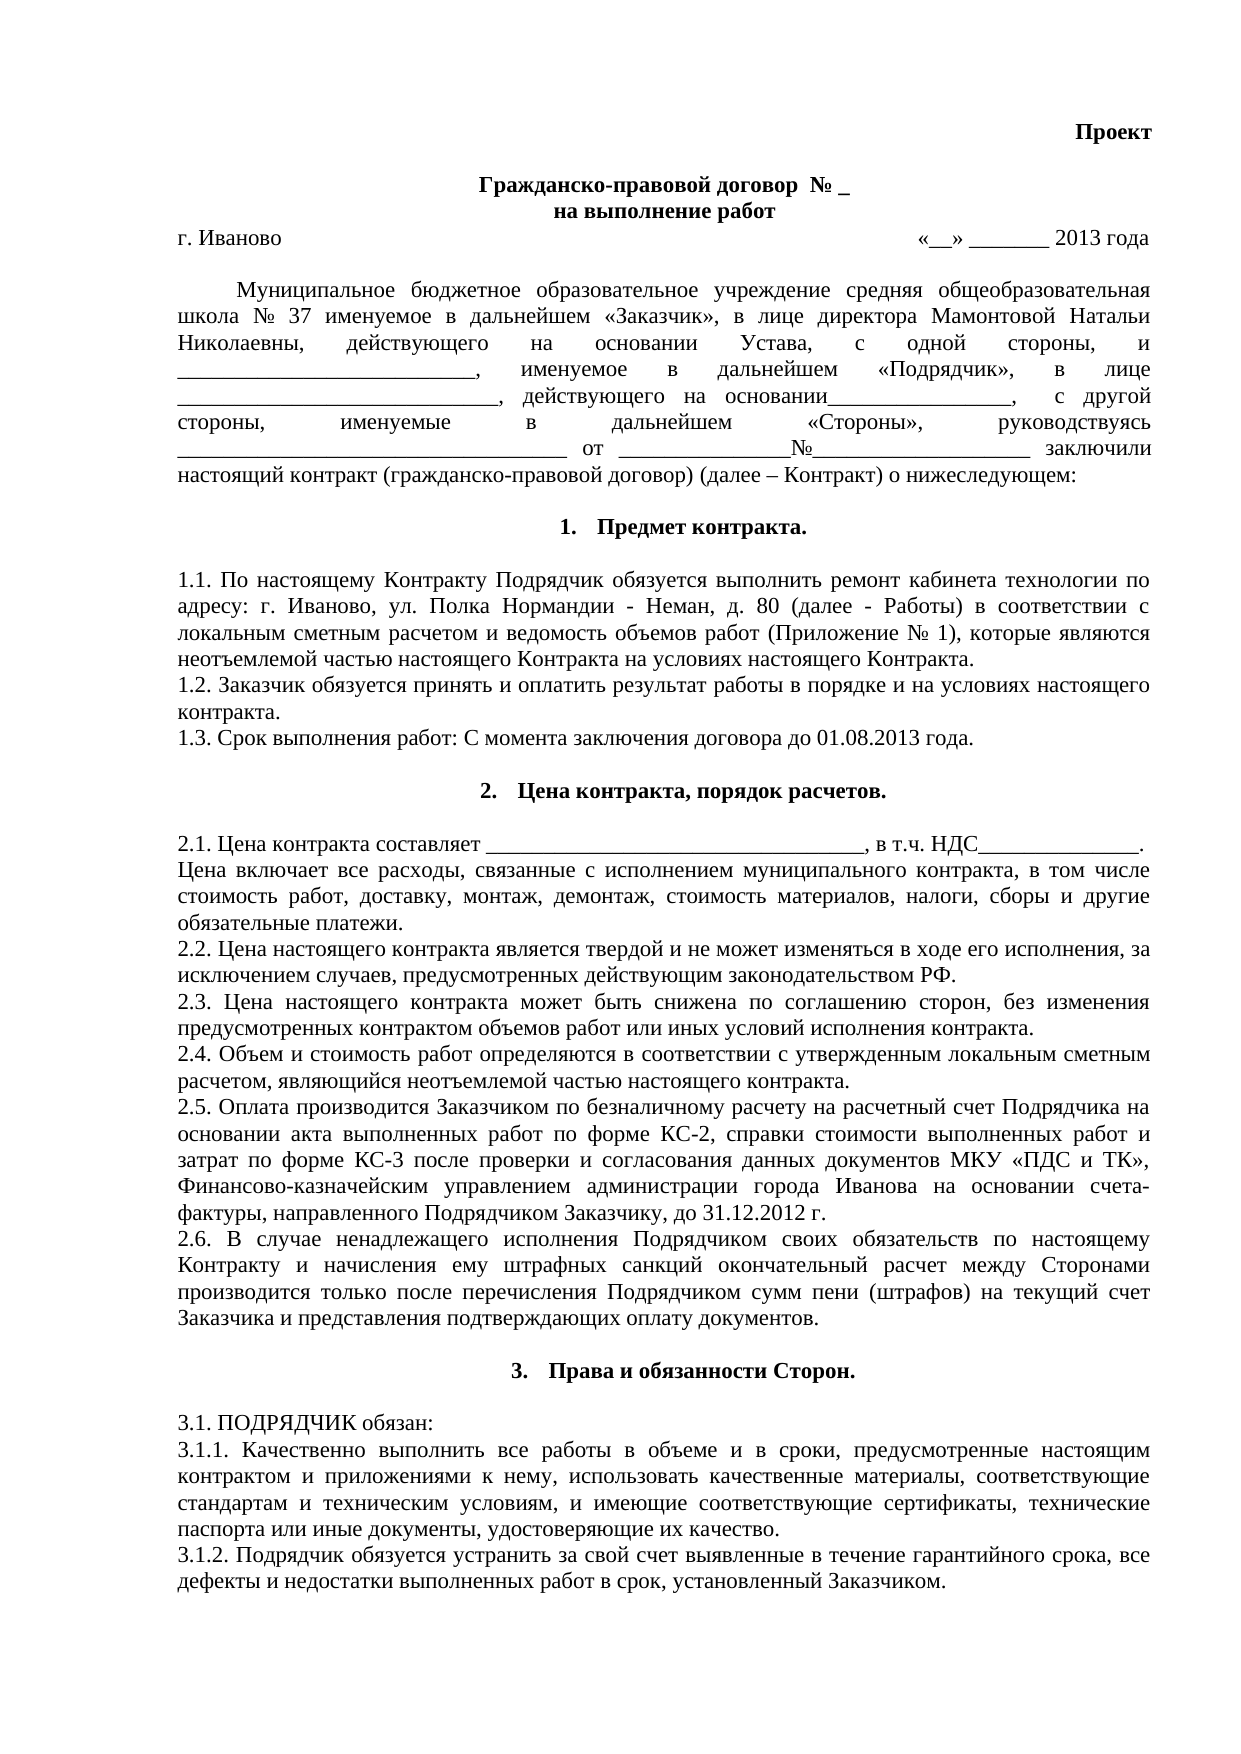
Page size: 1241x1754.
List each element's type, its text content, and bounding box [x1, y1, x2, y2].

text на выполнение работ [177, 197, 1152, 223]
text 1.3. Срок выполнения работ: С момента заключения договора до 01.08.2013 года. [177, 724, 1152, 751]
text Муниципальное бюджетное образовательное учреждение средняя общеобразовательная школа № 37 именуемое в дальнейшем «Заказчик», в лице директора Мамонтовой Натальи Николаевны, действующего на основании Устава, с одной стороны, и __________________________, именуемое в дальнейшем «Подрядчик», в лице ____________________________, действующего на основании________________, с другой стороны, именуемые в дальнейшем «Стороны», руководствуясь __________________________________ от _______________№___________________ заключили настоящий контракт (гражданско-правовой договор) (далее – Контракт) о нижеследующем: [177, 276, 1152, 487]
text 2.5. Оплата производится Заказчиком по безналичному расчету на расчетный счет Подрядчика на основании акта выполненных работ по форме КС-2, справки стоимости выполненных работ и затрат по форме КС-3 после проверки и согласования данных документов МКУ «ПДС и ТК», Финансово-казначейским управлением администрации города Иванова на основании счета-фактуры, направленного Подрядчиком Заказчику, до 31.12.2012 г. [177, 1093, 1152, 1225]
list Предмет контракта. [215, 513, 1152, 540]
text 1.1. По настоящему Контракту Подрядчик обязуется выполнить ремонт кабинета технологии по адресу: г. Иваново, ул. Полка Нормандии - Неман, д. 80 (далее - Работы) в соответствии с локальным сметным расчетом и ведомость объемов работ (Приложение № 1), которые являются неотъемлемой частью настоящего Контракта на условиях настоящего Контракта. [177, 566, 1152, 672]
text Проект [177, 118, 1152, 144]
text Цена включает все расходы, связанные с исполнением муниципального контракта, в том числе стоимость работ, доставку, монтаж, демонтаж, стоимость материалов, налоги, сборы и другие обязательные платежи. [177, 856, 1152, 935]
text 3.1. ПОДРЯДЧИК обязан: [177, 1409, 1152, 1436]
list Права и обязанности Сторон. [215, 1357, 1152, 1383]
text 2.1. Цена контракта составляет _________________________________, в т.ч. НДС______________. [177, 830, 1152, 856]
text 2.2. Цена настоящего контракта является твердой и не может изменяться в ходе его исполнения, за исключением случаев, предусмотренных действующим законодательством РФ. [177, 935, 1152, 988]
text г. Иваново «__» _______ 2013 года [177, 223, 1152, 250]
list Цена контракта, порядок расчетов. [215, 777, 1152, 803]
text 2.6. В случае ненадлежащего исполнения Подрядчиком своих обязательств по настоящему Контракту и начисления ему штрафных санкций окончательный расчет между Сторонами производится только после перечисления Подрядчиком сумм пени (штрафов) на текущий счет Заказчика и представления подтверждающих оплату документов. [177, 1225, 1152, 1330]
text 2.4. Объем и стоимость работ определяются в соответствии с утвержденным локальным сметным расчетом, являющийся неотъемлемой частью настоящего контракта. [177, 1041, 1152, 1093]
text 2.3. Цена настоящего контракта может быть снижена по соглашению сторон, без изменения предусмотренных контрактом объемов работ или иных условий исполнения контракта. [177, 988, 1152, 1041]
text Гражданско-правовой договор № _ [177, 171, 1152, 197]
text 3.1.2. Подрядчик обязуется устранить за свой счет выявленные в течение гарантийного срока, все дефекты и недостатки выполненных работ в срок, установленный Заказчиком. [177, 1541, 1152, 1594]
text 1.2. Заказчик обязуется принять и оплатить результат работы в порядке и на условиях настоящего контракта. [177, 672, 1152, 724]
text 3.1.1. Качественно выполнить все работы в объеме и в сроки, предусмотренные настоящим контрактом и приложениями к нему, использовать качественные материалы, соответствующие стандартам и техническим условиям, и имеющие соответствующие сертификаты, технические паспорта или иные документы, удостоверяющие их качество. [177, 1436, 1152, 1541]
